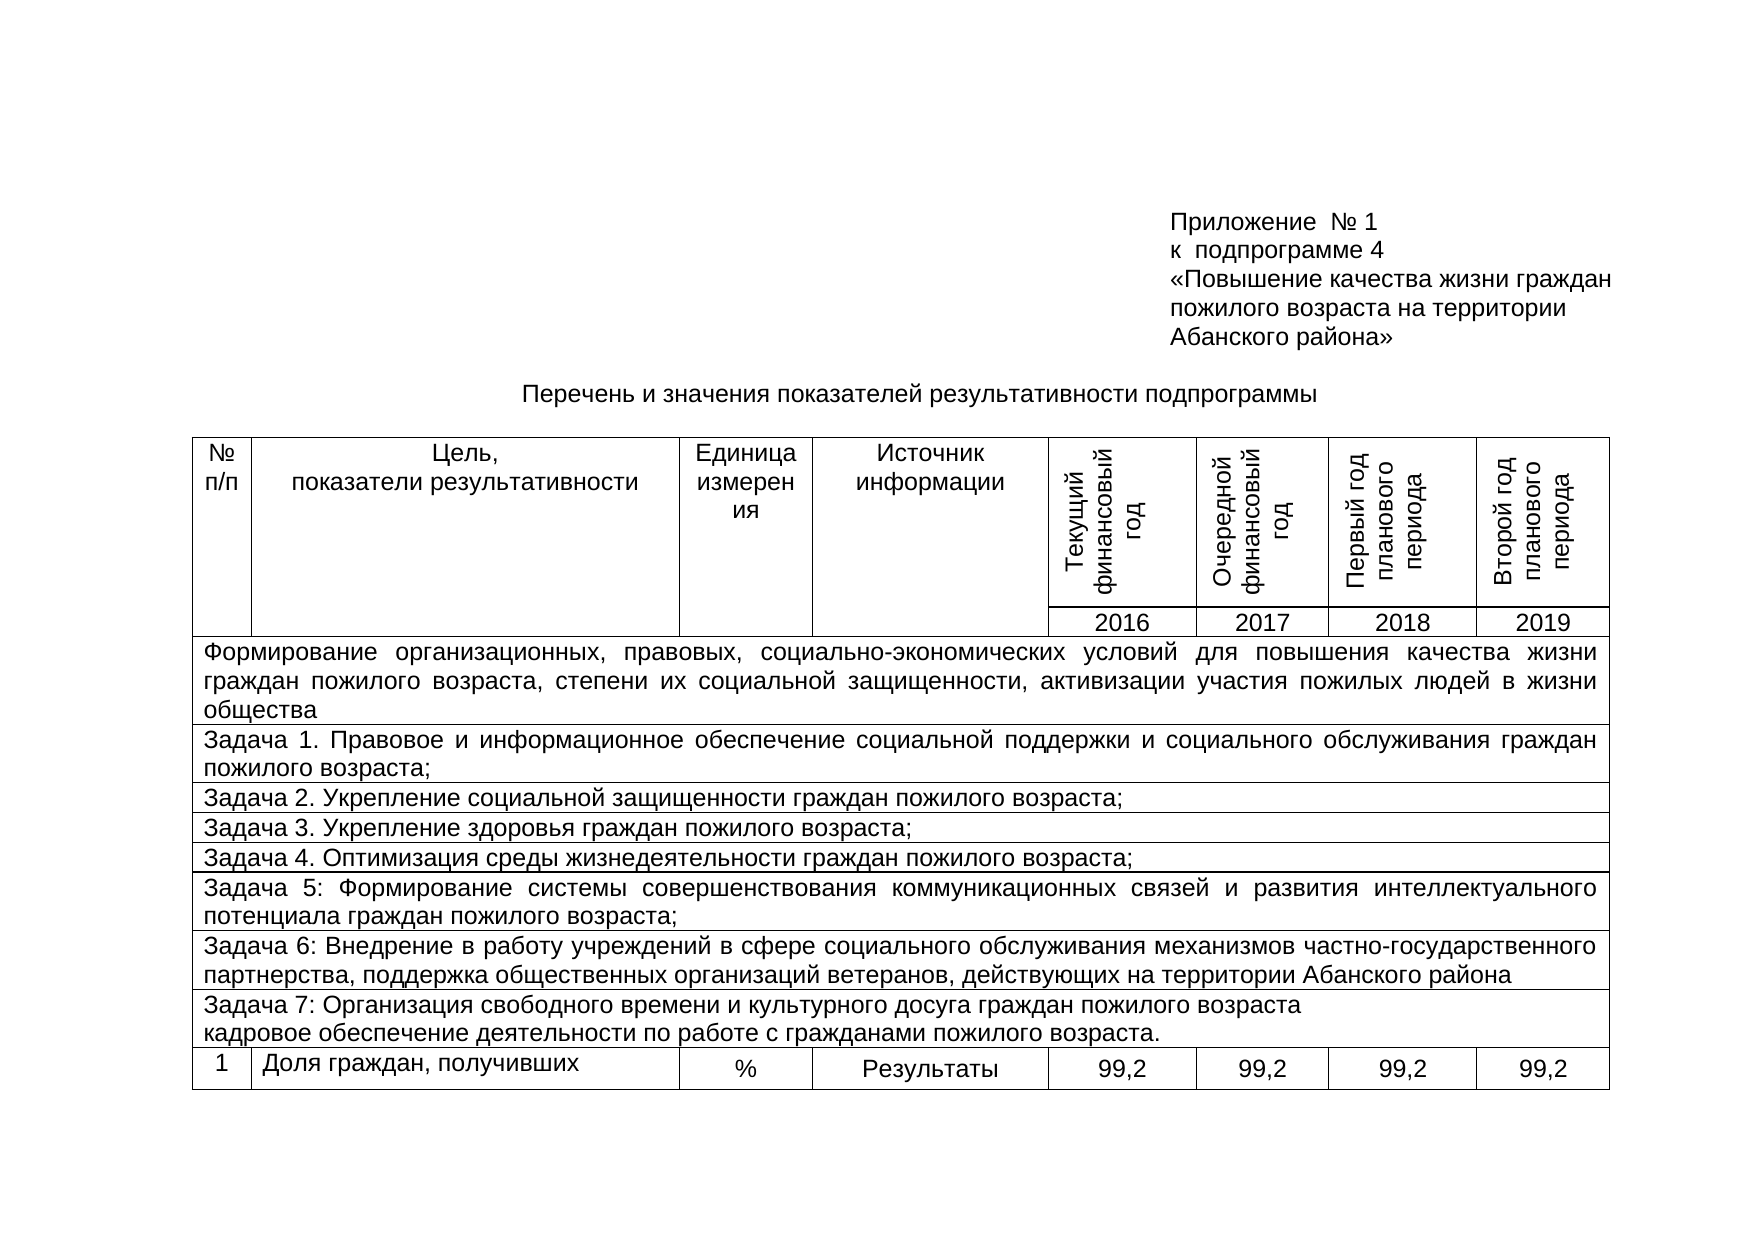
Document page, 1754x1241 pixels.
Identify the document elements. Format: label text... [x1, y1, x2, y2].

table_cell 99,2 [1049, 1048, 1196, 1088]
table_header Источник информации [813, 438, 1048, 636]
text «Повышение качества жизни граждан пожилого возраста на территории Абанского района» [1170, 264, 1651, 351]
table_cell 99,2 [1477, 1048, 1609, 1088]
table_cell Задача 7: Организация свободного времени и культурного досуга граждан пожилого возраста кадровое обеспечение деятельности по работе с гражданами пожилого возраста. [193, 990, 1609, 1047]
table_cell Задача 3. Укрепление здоровья граждан пожилого возраста; [193, 813, 1609, 842]
table_cell 2019 [1477, 608, 1609, 636]
table_cell 2017 [1197, 608, 1328, 636]
table_header Очередной финансовый год [1197, 438, 1328, 606]
table_cell % [680, 1048, 812, 1088]
table_cell 2016 [1049, 608, 1196, 636]
table_header № п/п [193, 438, 251, 636]
table_header Цель, показатели результативности [252, 438, 679, 636]
table_cell Задача 1. Правовое и информационное обеспечение социальной поддержки и социального обслуживания граждан пожилого возраста; [193, 725, 1609, 782]
table_cell 99,2 [1329, 1048, 1476, 1088]
table_cell Задача 6: Внедрение в работу учреждений в сфере социального обслуживания механизмов частно-государственного партнерства, поддержка общественных организаций ветеранов, действующих на территории Абанского района [193, 931, 1609, 988]
text Приложение № 1 [1170, 207, 1648, 236]
table_cell 2018 [1329, 608, 1476, 636]
table_header Текущий финансовый год [1049, 438, 1196, 606]
table_header Единица измерения [680, 438, 812, 636]
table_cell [252, 1048, 679, 1088]
table_cell Задача 5: Формирование системы совершенствования коммуникационных связей и развития интеллектуального потенциала граждан пожилого возраста; [193, 873, 1609, 930]
table_cell 1 [193, 1048, 251, 1088]
table_header Первый год планового периода [1329, 438, 1476, 606]
table_cell Задача 4. Оптимизация среды жизнедеятельности граждан пожилого возраста; [193, 843, 1609, 871]
table_cell Формирование организационных, правовых, социально-экономических условий для повышения качества жизни граждан пожилого возраста, степени их социальной защищенности, активизации участия пожилых людей в жизни общества [193, 637, 1609, 723]
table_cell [813, 1048, 1048, 1088]
table_cell 99,2 [1197, 1048, 1328, 1088]
text к подпрограмме 4 [1170, 236, 1651, 264]
table_cell Задача 2. Укрепление социальной защищенности граждан пожилого возраста; [193, 783, 1609, 812]
table_header Второй год планового периода [1477, 438, 1609, 606]
text Перечень и значения показателей результативности подпрограммы [133, 379, 1651, 408]
